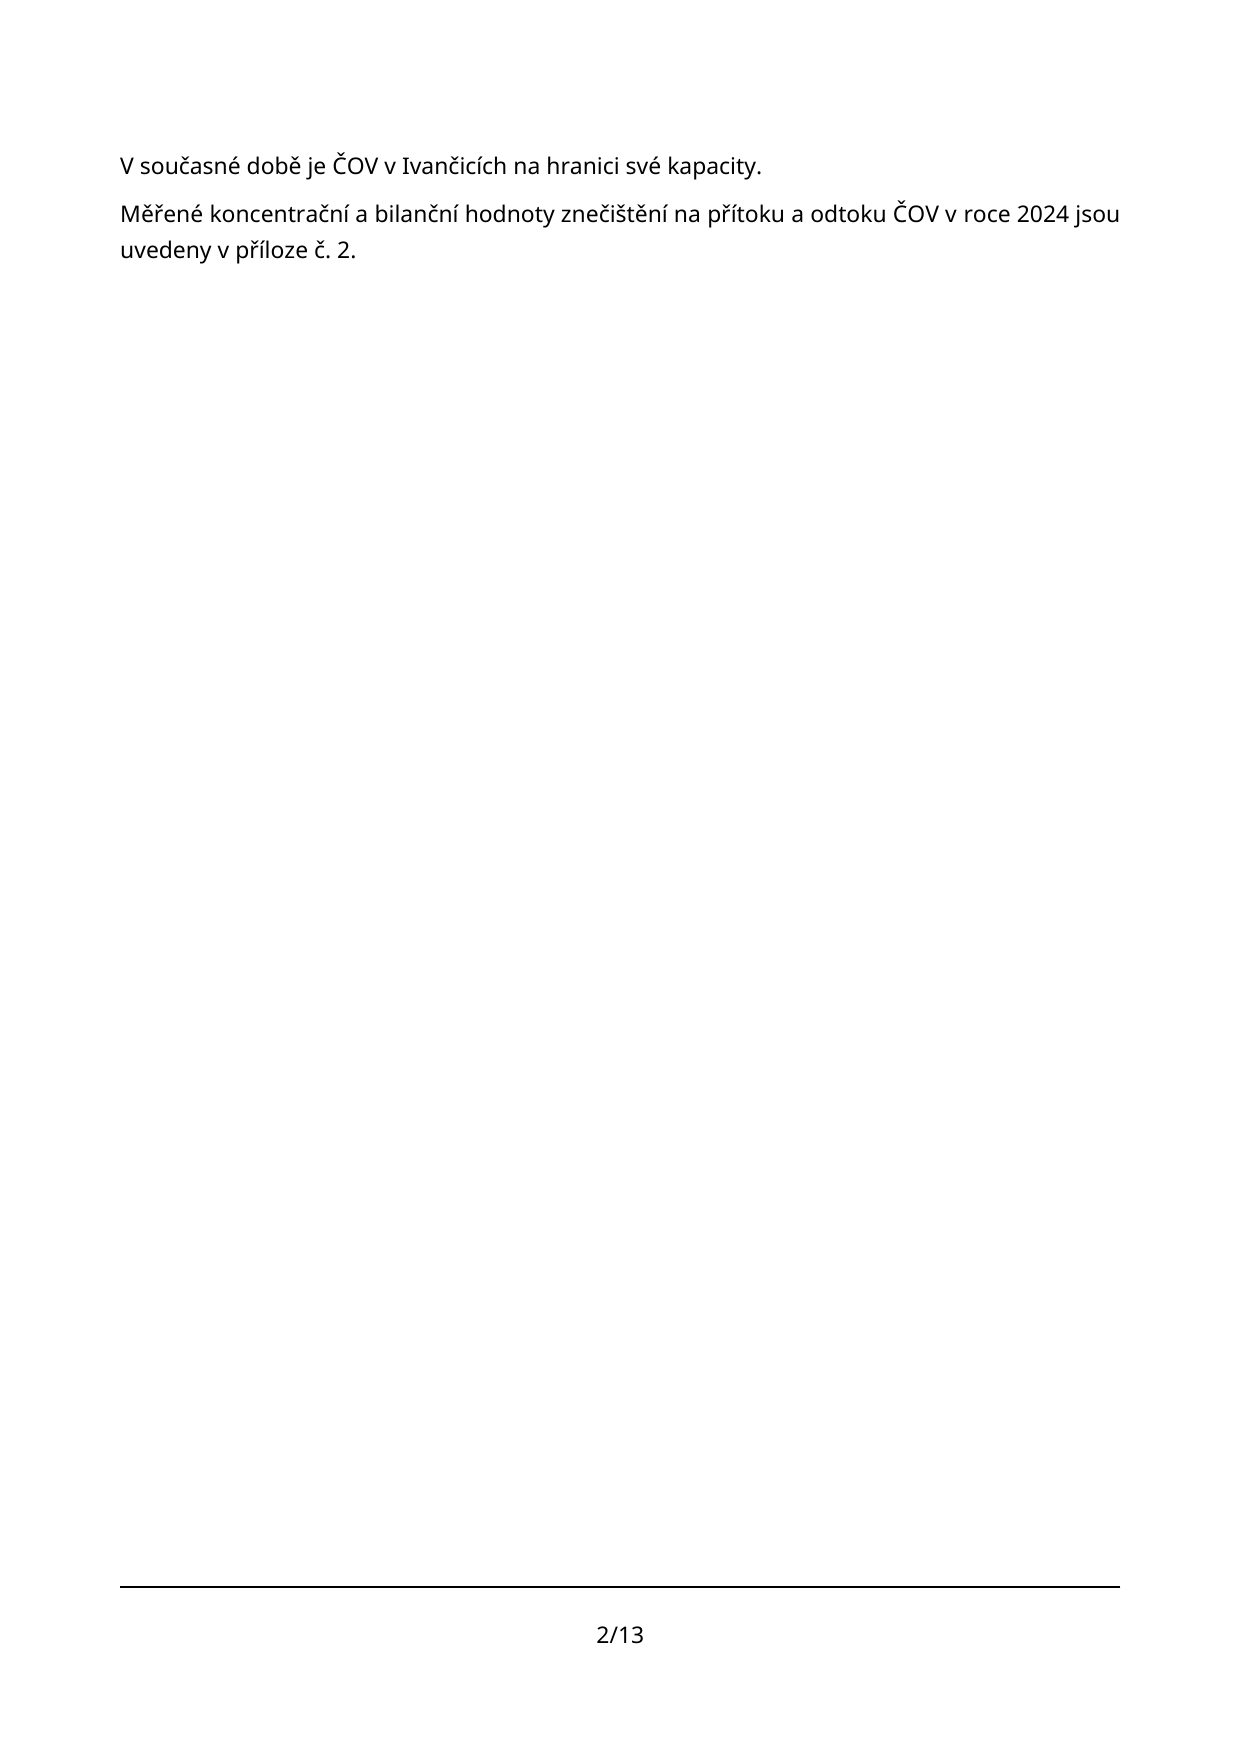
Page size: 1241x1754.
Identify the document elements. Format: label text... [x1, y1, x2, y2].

text Měřené koncentrační a bilanční hodnoty znečištění na přítoku a odtoku ČOV v roce 2024 jsou uvedeny v příloze č. 2. [120, 198, 1120, 266]
text V současné době je ČOV v Ivančicích na hranici své kapacity. [120, 150, 1120, 181]
